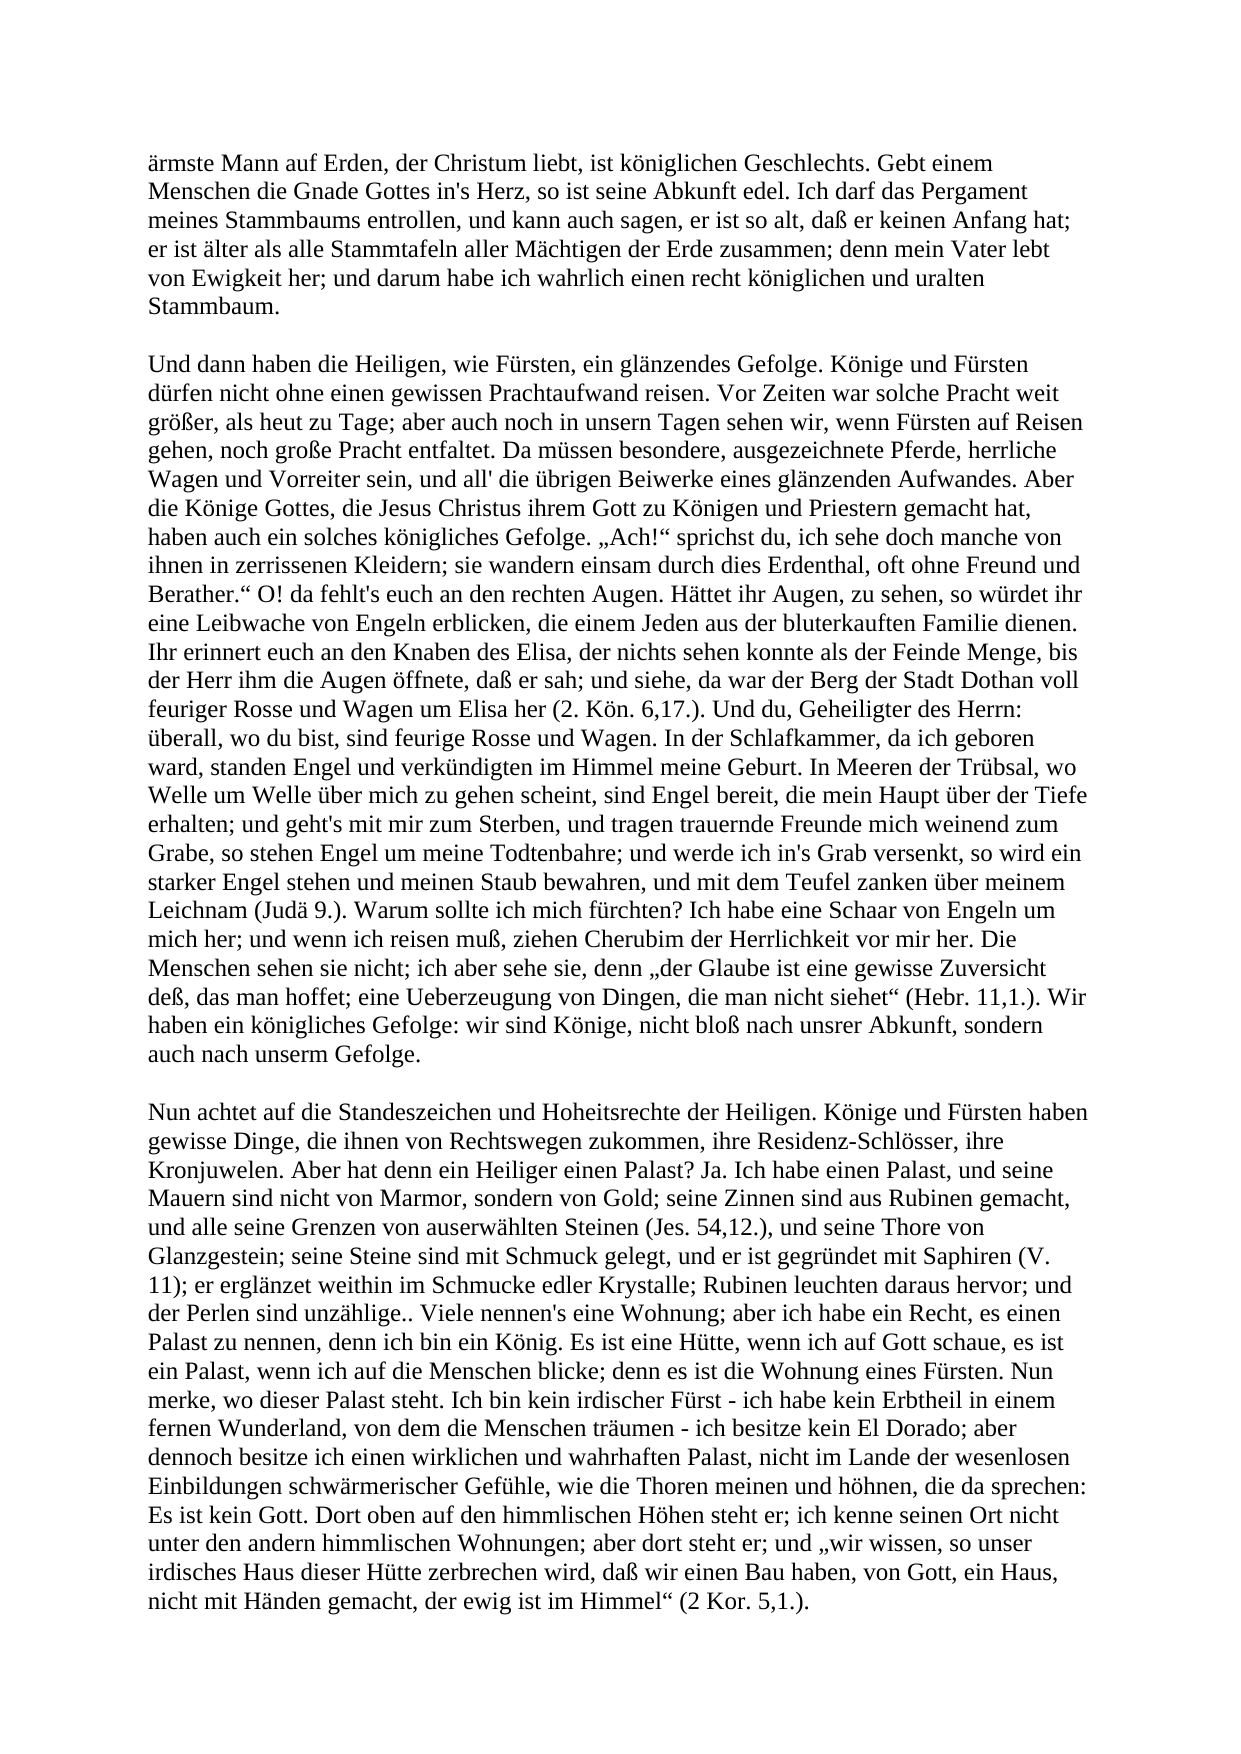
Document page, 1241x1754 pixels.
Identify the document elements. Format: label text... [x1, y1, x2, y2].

text Und dann haben die Heiligen, wie Fürsten, ein glänzendes Gefolge. Könige und Fürsten dürfen nicht ohne einen gewissen Prachtaufwand reisen. Vor Zeiten war solche Pracht weit größer, als heut zu Tage; aber auch noch in unsern Tagen sehen wir, wenn Fürsten auf Reisen gehen, noch große Pracht entfaltet. Da müssen besondere, ausgezeichnete Pferde, herrliche Wagen und Vorreiter sein, und all' die übrigen Beiwerke eines glänzenden Aufwandes. Aber die Könige Gottes, die Jesus Christus ihrem Gott zu Königen und Priestern gemacht hat, haben auch ein solches königliches Gefolge. „Ach!“ sprichst du, ich sehe doch manche von ihnen in zerrissenen Kleidern; sie wandern einsam durch dies Erdenthal, oft ohne Freund und Berather.“ O! da fehlt's euch an den rechten Augen. Hättet ihr Augen, zu sehen, so würdet ihr eine Leibwache von Engeln erblicken, die einem Jeden aus der bluterkauften Familie dienen. Ihr erinnert euch an den Knaben des Elisa, der nichts sehen konnte als der Feinde Menge, bis der Herr ihm die Augen öffnete, daß er sah; und siehe, da war der Berg der Stadt Dothan voll feuriger Rosse und Wagen um Elisa her (2. Kön. 6,17.). Und du, Geheiligter des Herrn: überall, wo du bist, sind feurige Rosse und Wagen. In der Schlafkammer, da ich geboren ward, standen Engel und verkündigten im Himmel meine Geburt. In Meeren der Trübsal, wo Welle um Welle über mich zu gehen scheint, sind Engel bereit, die mein Haupt über der Tiefe erhalten; und geht's mit mir zum Sterben, und tragen trauernde Freunde mich weinend zum Grabe, so stehen Engel um meine Todtenbahre; und werde ich in's Grab versenkt, so wird ein starker Engel stehen und meinen Staub bewahren, und mit dem Teufel zanken über meinem Leichnam (Judä 9.). Warum sollte ich mich fürchten? Ich habe eine Schaar von Engeln um mich her; und wenn ich reisen muß, ziehen Cherubim der Herrlichkeit vor mir her. Die Menschen sehen sie nicht; ich aber sehe sie, denn „der Glaube ist eine gewisse Zuversicht deß, das man hoffet; eine Ueberzeugung von Dingen, die man nicht siehet“ (Hebr. 11,1.). Wir haben ein königliches Gefolge: wir sind Könige, nicht bloß nach unsrer Abkunft, sondern auch nach unserm Gefolge. [148, 349, 1093, 1068]
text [148, 148, 1093, 320]
text Nun achtet auf die Standeszeichen und Hoheitsrechte der Heiligen. Könige und Fürsten haben gewisse Dinge, die ihnen von Rechtswegen zukommen, ihre Residenz-Schlösser, ihre Kronjuwelen. Aber hat denn ein Heiliger einen Palast? Ja. Ich habe einen Palast, und seine Mauern sind nicht von Marmor, sondern von Gold; seine Zinnen sind aus Rubinen gemacht, und alle seine Grenzen von auserwählten Steinen (Jes. 54,12.), und seine Thore von Glanzgestein; seine Steine sind mit Schmuck gelegt, und er ist gegründet mit Saphiren (V. 11); er erglänzet weithin im Schmucke edler Krystalle; Rubinen leuchten daraus hervor; und der Perlen sind unzählige.. Viele nennen's eine Wohnung; aber ich habe ein Recht, es einen Palast zu nennen, denn ich bin ein König. Es ist eine Hütte, wenn ich auf Gott schaue, es ist ein Palast, wenn ich auf die Menschen blicke; denn es ist die Wohnung eines Fürsten. Nun merke, wo dieser Palast steht. Ich bin kein irdischer Fürst - ich habe kein Erbtheil in einem fernen Wunderland, von dem die Menschen träumen - ich besitze kein El Dorado; aber dennoch besitze ich einen wirklichen und wahrhaften Palast, nicht im Lande der wesenlosen Einbildungen schwärmerischer Gefühle, wie die Thoren meinen und höhnen, die da sprechen: Es ist kein Gott. Dort oben auf den himmlischen Höhen steht er; ich kenne seinen Ort nicht unter den andern himmlischen Wohnungen; aber dort steht er; und „wir wissen, so unser irdisches Haus dieser Hütte zerbrechen wird, daß wir einen Bau haben, von Gott, ein Haus, nicht mit Händen gemacht, der ewig ist im Himmel“ (2 Kor. 5,1.). [148, 1097, 1093, 1615]
